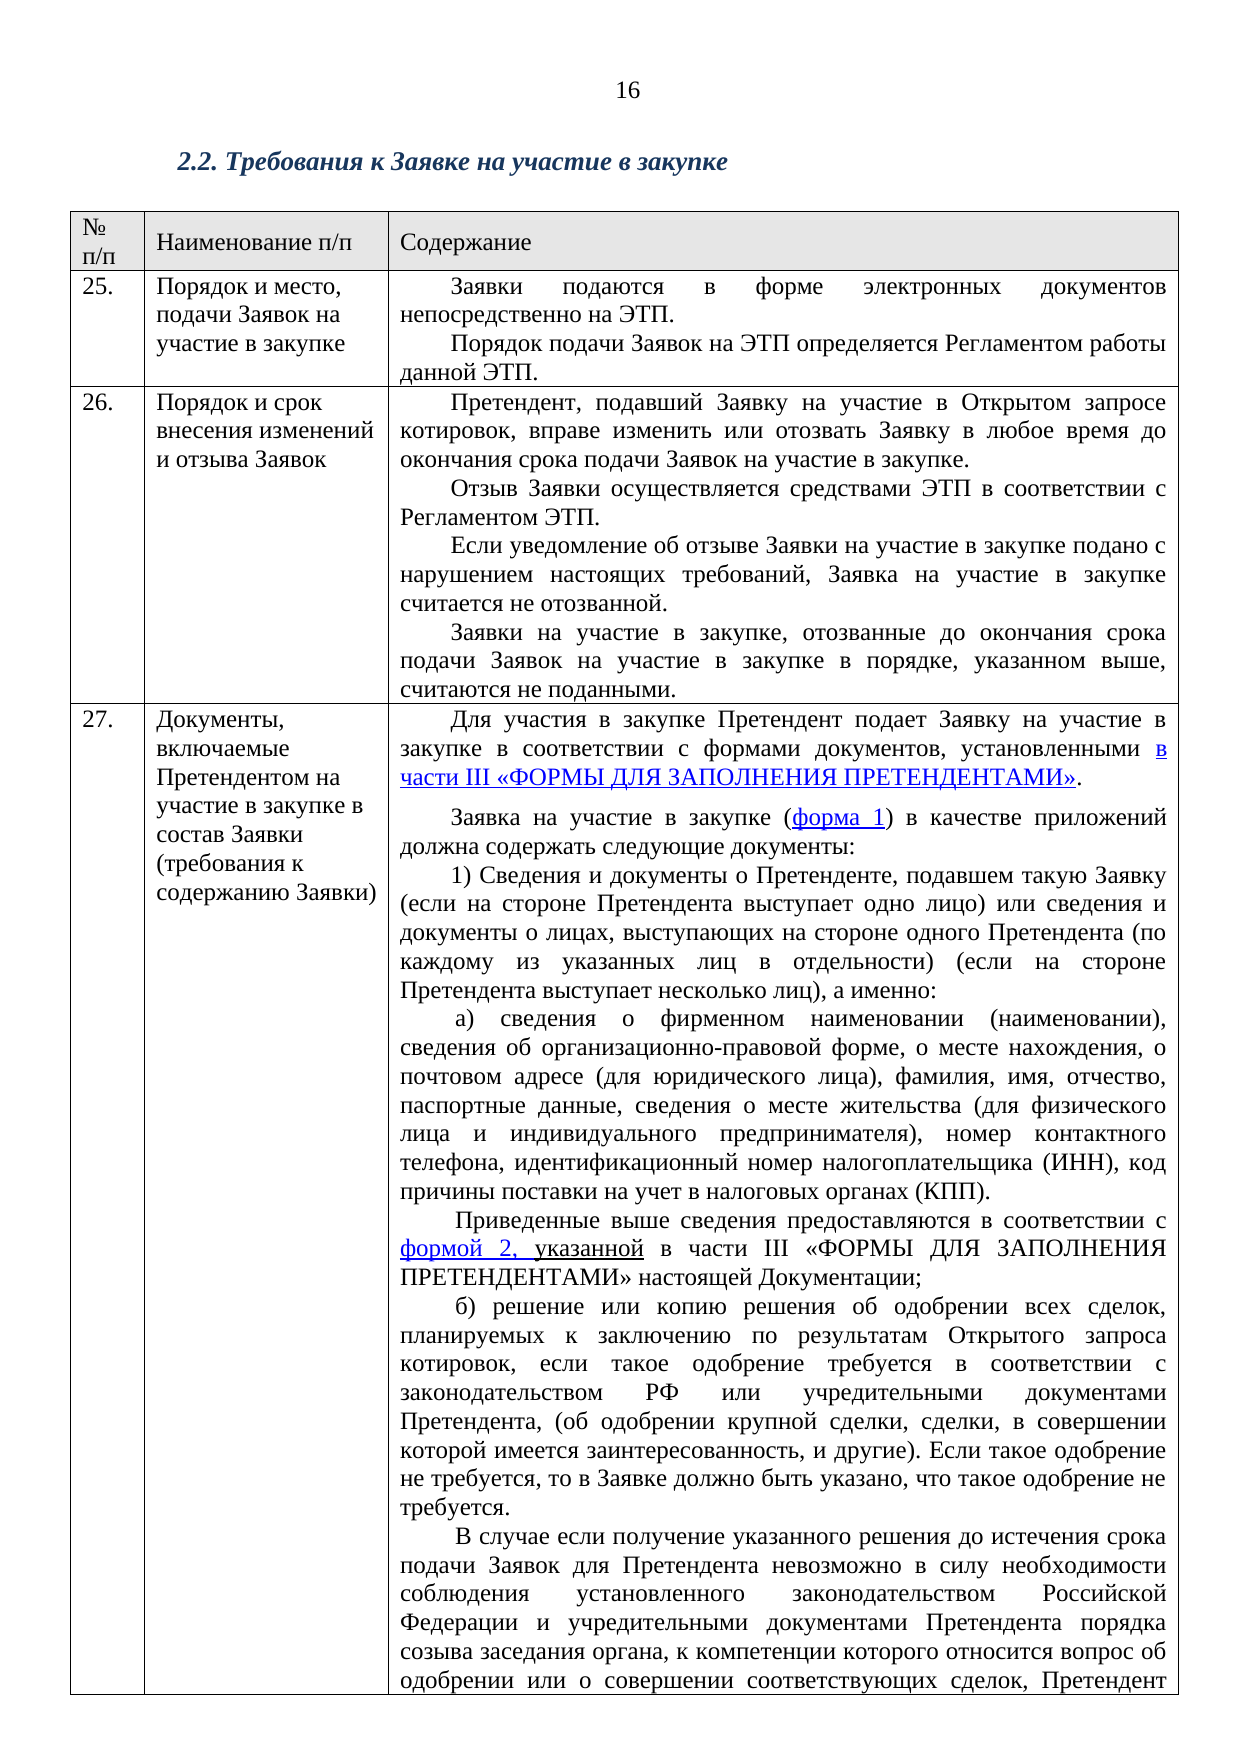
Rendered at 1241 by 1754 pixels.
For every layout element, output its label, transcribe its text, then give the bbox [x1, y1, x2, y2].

table_header № п/п [71, 212, 144, 270]
table_cell [71, 271, 144, 386]
table_cell Порядок и место, подачи Заявок на участие в закупке [145, 271, 388, 386]
subtitle 2.2. Требования к Заявке на участие в закупке [177, 145, 1166, 176]
table_header Наименование п/п [145, 212, 388, 270]
table_cell [71, 387, 144, 703]
table_cell Заявки подаются в форме электронных документов непосредственно на ЭТП. Порядок подачи Заявок на ЭТП определяется Регламентом работы данной ЭТП. [389, 271, 1178, 386]
table_cell Порядок и срок внесения изменений и отзыва Заявок [145, 387, 388, 703]
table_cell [389, 704, 1178, 1693]
table_cell [71, 704, 144, 1693]
table_header Содержание [389, 212, 1178, 270]
table_cell Претендент, подавший Заявку на участие в Открытом запросе котировок, вправе изменить или отозвать Заявку в любое время до окончания срока подачи Заявок на участие в закупке. Отзыв Заявки осуществляется средствами ЭТП в соответствии с Регламентом ЭТП. Если уведомление об отзыве Заявки на участие в закупке подано с нарушением настоящих требований, Заявка на участие в закупке считается не отозванной. Заявки на участие в закупке, отозванные до окончания срока подачи Заявок на участие в закупке в порядке, указанном выше, считаются не поданными. [389, 387, 1178, 703]
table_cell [145, 704, 388, 1693]
